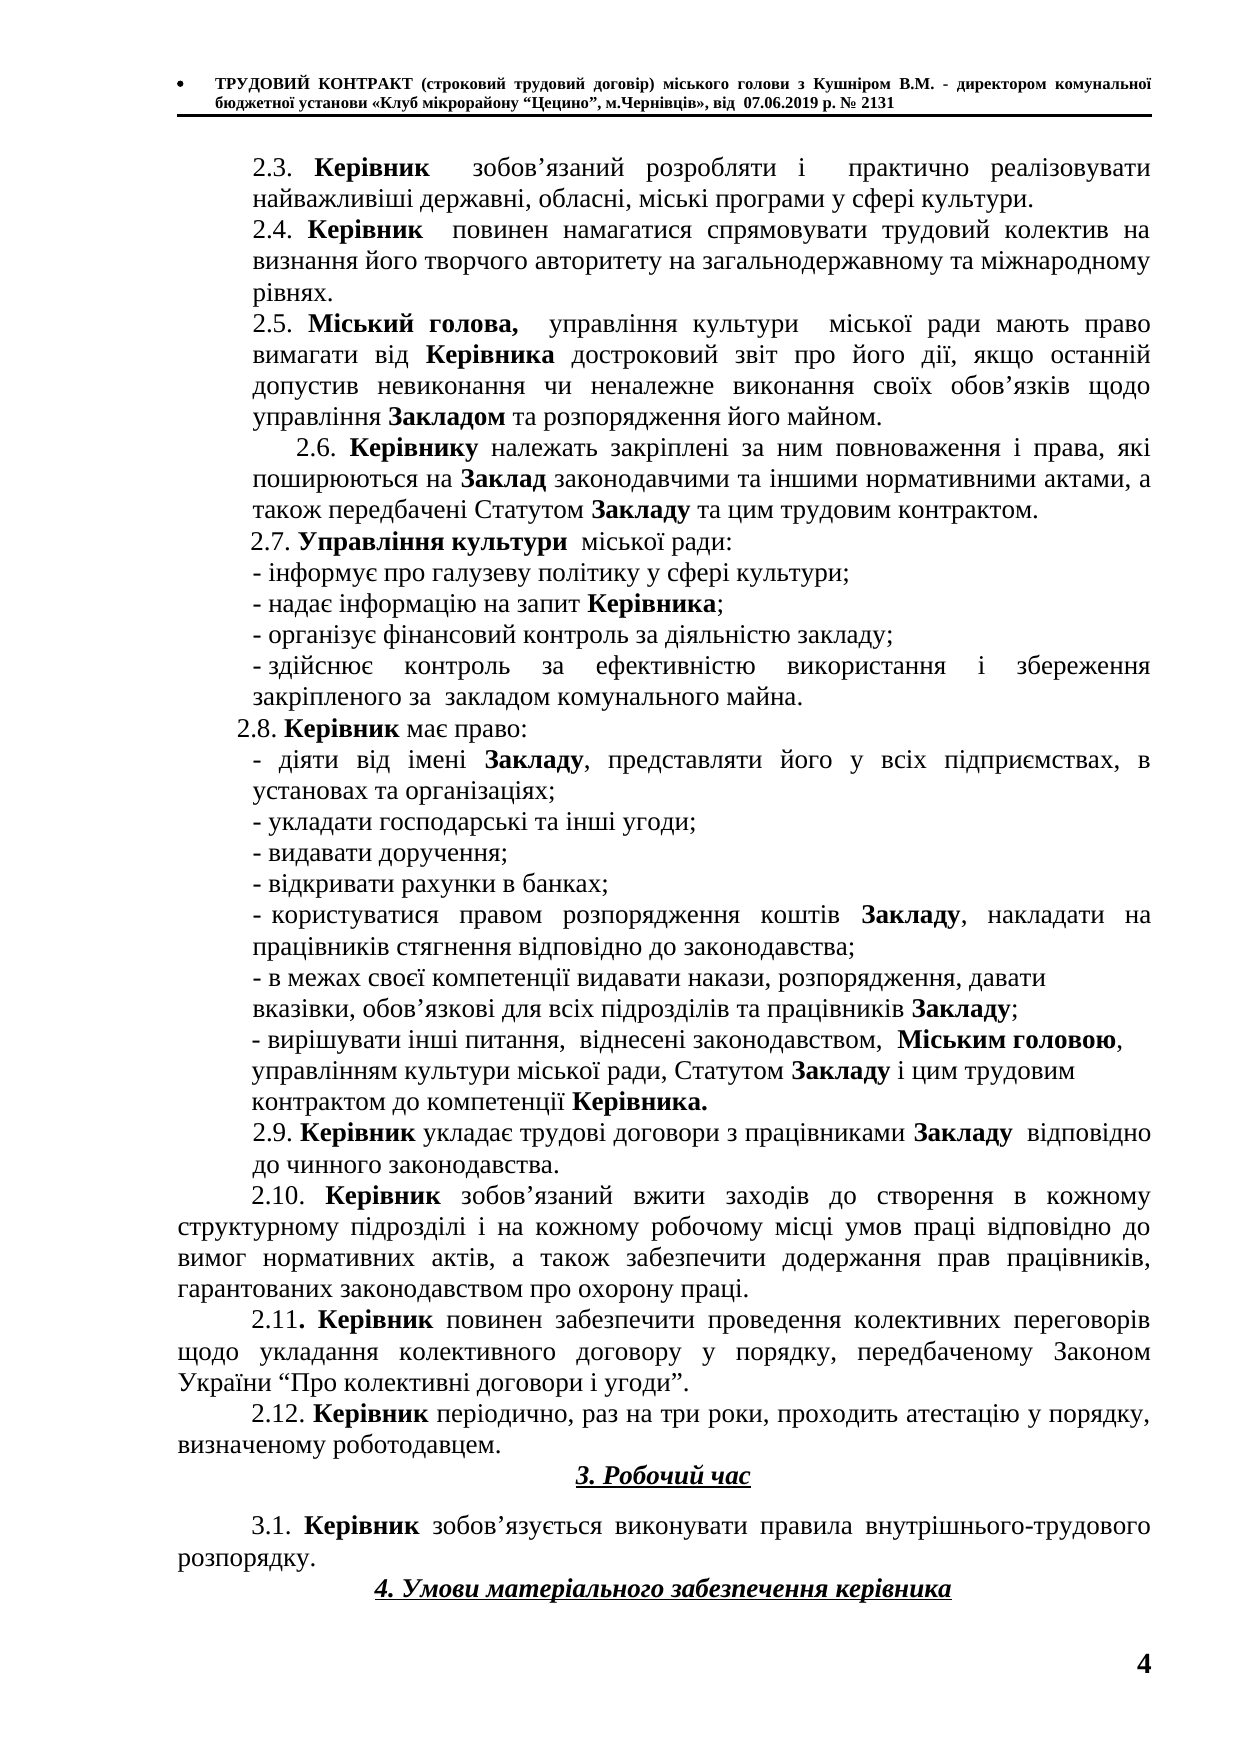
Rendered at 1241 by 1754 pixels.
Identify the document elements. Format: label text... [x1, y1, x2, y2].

subtitle 4. Умови матеріального забезпечення керівника [177, 1572, 1152, 1603]
text - відкривати рахунки в банках; [252, 867, 1152, 898]
text 2.5. Міський голова, управління культури міської ради мають право вимагати від Керівника достроковий звіт про його дії, якщо останній допустив невиконання чи неналежне виконання своїх обов’язків щодо управління Закладом та розпорядження його майном. [196, 307, 1152, 431]
text - користуватися правом розпорядження коштів Закладу, накладати на працівників стягнення відповідно до законодавства; [252, 898, 1152, 961]
text 2.8. Керівник має право: [196, 712, 1152, 743]
text 2.3. Керівник зобов’язаний розробляти і практично реалізовувати найважливіші державні, обласні, міські програми у сфері культури. [252, 151, 1152, 213]
text контрактом до компетенції Керівника. [177, 1085, 1152, 1117]
text 3.1. Керівник зобов’язується виконувати правила внутрішнього-трудового розпорядку. [177, 1509, 1152, 1572]
text 2.7. Управління культури міської ради: [196, 525, 1152, 556]
text - діяти від імені Закладу, представляти його у всіх підприємствах, в установах та організаціях; [252, 743, 1152, 805]
text - надає інформацію на запит Керівника; [252, 587, 1152, 618]
text 2.6. Керівнику належать закріплені за ним повноваження і права, які поширюються на Заклад законодавчими та іншими нормативними актами, а також передбачені Статутом Закладу та цим трудовим контрактом. [196, 431, 1152, 525]
text вказівки, обов’язкові для всіх підрозділів та працівників Закладу; [177, 992, 1152, 1023]
text 3. Робочий час [177, 1459, 1152, 1490]
text - здійснює контроль за ефективністю використання і збереження закріпленого за закладом комунального майна. [252, 649, 1152, 712]
text 2.4. Керівник повинен намагатися спрямовувати трудовий колектив на визнання його творчого авторитету на загальнодержавному та міжнародному рівнях. [252, 213, 1152, 307]
text управлінням культури міської ради, Статутом Закладу і цим трудовим [177, 1054, 1152, 1085]
text 2.12. Керівник періодично, раз на три роки, проходить атестацію у порядку, визначеному роботодавцем. [177, 1397, 1152, 1459]
text - інформує про галузеву політику у сфері культури; [252, 556, 1152, 587]
text 2.10. Керівник зобов’язаний вжити заходів до створення в кожному структурному підрозділі і на кожному робочому місці умов праці відповідно до вимог нормативних актів, а також забезпечити додержання прав працівників, гарантованих законодавством про охорону праці. [177, 1179, 1152, 1303]
text - організує фінансовий контроль за діяльністю закладу; [252, 618, 1152, 649]
text - видавати доручення; [252, 836, 1152, 867]
text 2.9. Керівник укладає трудові договори з працівниками Закладу відповідно до чинного законодавства. [252, 1117, 1152, 1179]
text - вирішувати інші питання, віднесені законодавством, Міським головою, [177, 1023, 1152, 1054]
text 2.11. Керівник повинен забезпечити проведення колективних переговорів щодо укладання колективного договору у порядку, передбаченому Законом України “Про колективні договори і угоди”. [177, 1303, 1152, 1397]
text - укладати господарські та інші угоди; [252, 805, 1152, 836]
text - в межах своєї компетенції видавати накази, розпорядження, давати [177, 961, 1152, 992]
